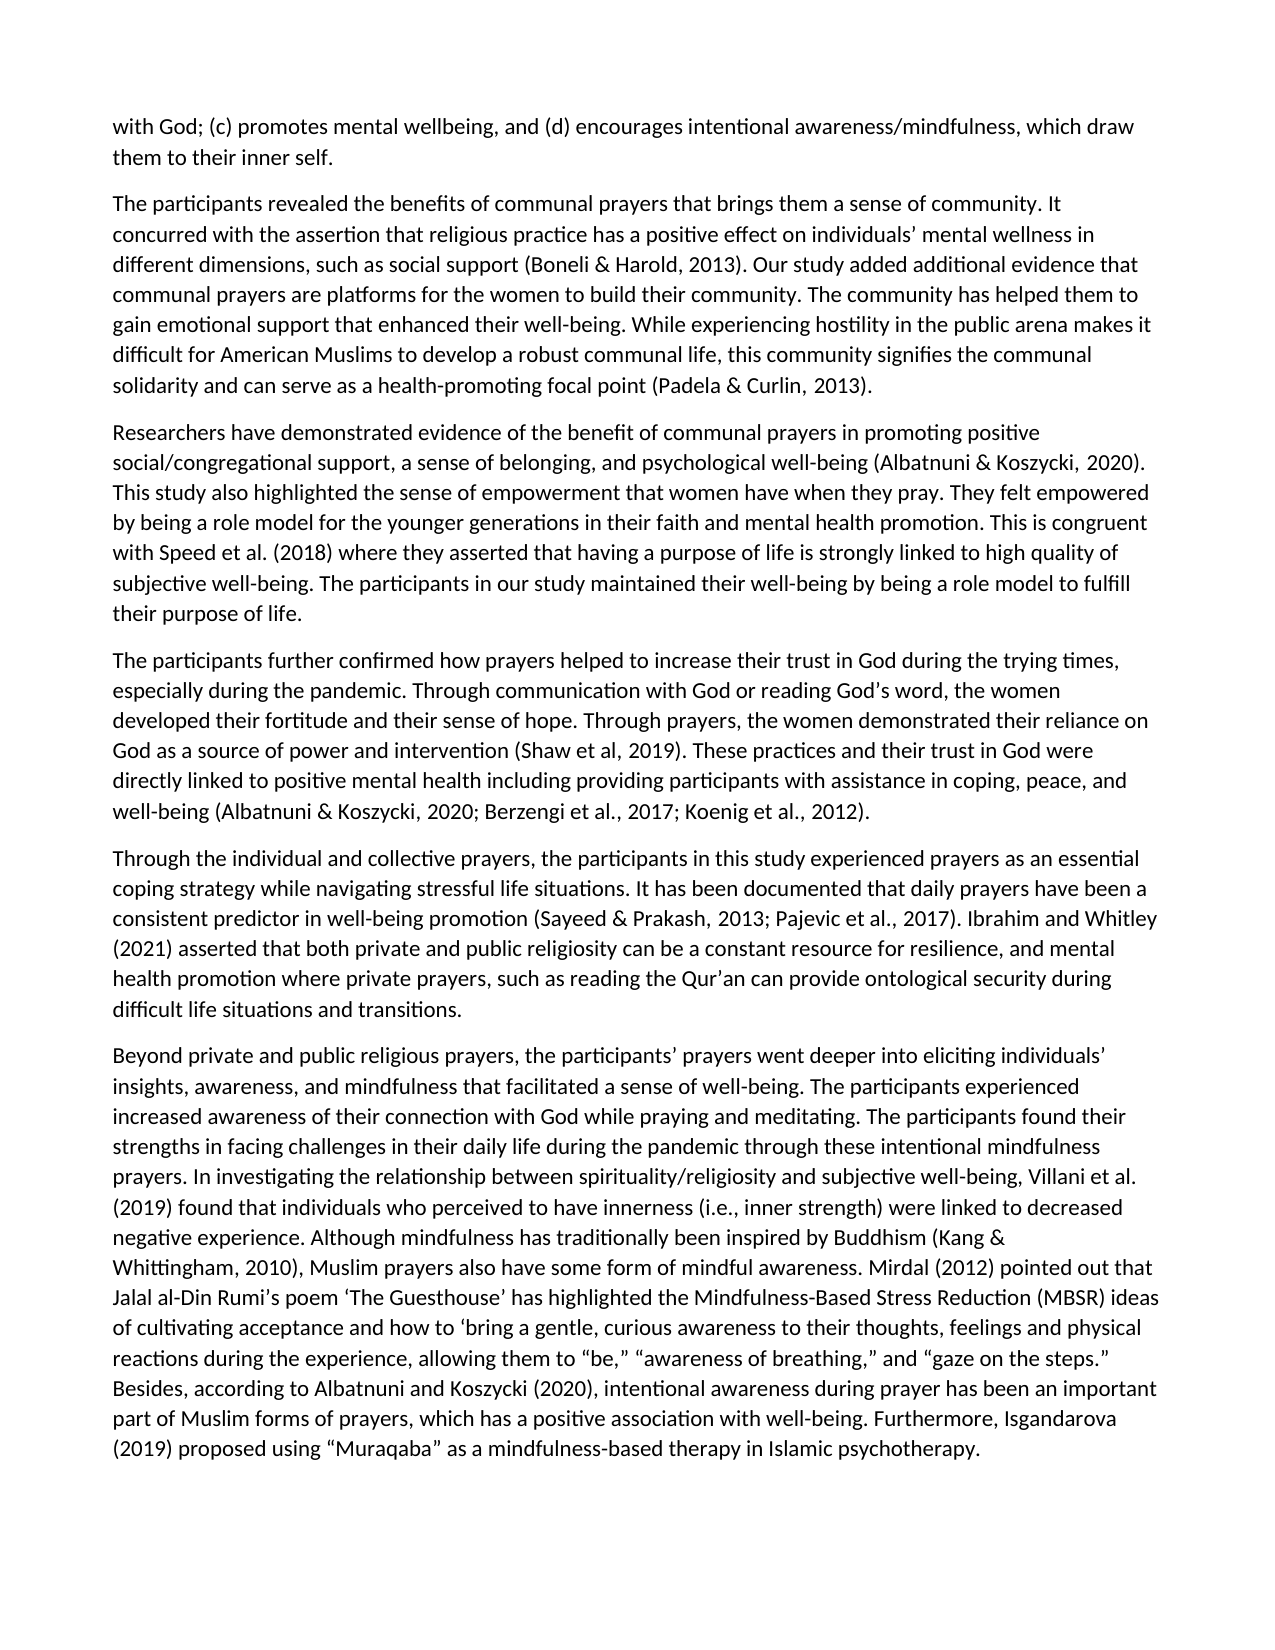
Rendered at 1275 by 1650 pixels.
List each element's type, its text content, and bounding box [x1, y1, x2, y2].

text Through the individual and collective prayers, the participants in this study experienced prayers as an essential coping strategy while navigating stressful life situations. It has been documented that daily prayers have been a consistent predictor in well-being promotion (Sayeed & Prakash, 2013; Pajevic et al., 2017). Ibrahim and Whitley (2021) asserted that both private and public religiosity can be a constant resource for resilience, and mental health promotion where private prayers, such as reading the Qur’an can provide ontological security during difficult life situations and transitions. [112, 844, 1162, 1023]
text The participants revealed the benefits of communal prayers that brings them a sense of community. It concurred with the assertion that religious practice has a positive effect on individuals’ mental wellness in different dimensions, such as social support (Boneli & Harold, 2013). Our study added additional evidence that communal prayers are platforms for the women to build their community. The community has helped them to gain emotional support that enhanced their well-being. While experiencing hostility in the public arena makes it difficult for American Muslims to develop a robust communal life, this community signifies the communal solidarity and can serve as a health-promoting focal point (Padela & Curlin, 2013). [112, 189, 1162, 399]
text Researchers have demonstrated evidence of the benefit of communal prayers in promoting positive social/congregational support, a sense of belonging, and psychological well-being (Albatnuni & Koszycki, 2020). This study also highlighted the sense of empowerment that women have when they pray. They felt empowered by being a role model for the younger generations in their faith and mental health promotion. This is congruent with Speed et al. (2018) where they asserted that having a purpose of life is strongly linked to high quality of subjective well-being. The participants in our study maintained their well-being by being a role model to fulfill their purpose of life. [112, 418, 1162, 627]
text The participants further confirmed how prayers helped to increase their trust in God during the trying times, especially during the pandemic. Through communication with God or reading God’s word, the women developed their fortitude and their sense of hope. Through prayers, the women demonstrated their reliance on God as a source of power and intervention (Shaw et al, 2019). These practices and their trust in God were directly linked to positive mental health including providing participants with assistance in coping, peace, and well-being (Albatnuni & Koszycki, 2020; Berzengi et al., 2017; Koenig et al., 2012). [112, 646, 1162, 825]
text Beyond private and public religious prayers, the participants’ prayers went deeper into eliciting individuals’ insights, awareness, and mindfulness that facilitated a sense of well-being. The participants experienced increased awareness of their connection with God while praying and meditating. The participants found their strengths in facing challenges in their daily life during the pandemic through these intentional mindfulness prayers. In investigating the relationship between spirituality/religiosity and subjective well-being, Villani et al. (2019) found that individuals who perceived to have innerness (i.e., inner strength) were linked to decreased negative experience. Although mindfulness has traditionally been inspired by Buddhism (Kang & Whittingham, 2010), Muslim prayers also have some form of mindful awareness. Mirdal (2012) pointed out that Jalal al-Din Rumi’s poem ‘The Guesthouse’ has highlighted the Mindfulness-Based Stress Reduction (MBSR) ideas of cultivating acceptance and how to ‘bring a gentle, curious awareness to their thoughts, feelings and physical reactions during the experience, allowing them to “be,” “awareness of breathing,” and “gaze on the steps.” Besides, according to Albatnuni and Koszycki (2020), intentional awareness during prayer has been an important part of Muslim forms of prayers, which has a positive association with well-being. Furthermore, Isgandarova (2019) proposed using “Muraqaba” as a mindfulness-based therapy in Islamic psychotherapy. [112, 1042, 1162, 1462]
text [112, 112, 1162, 171]
